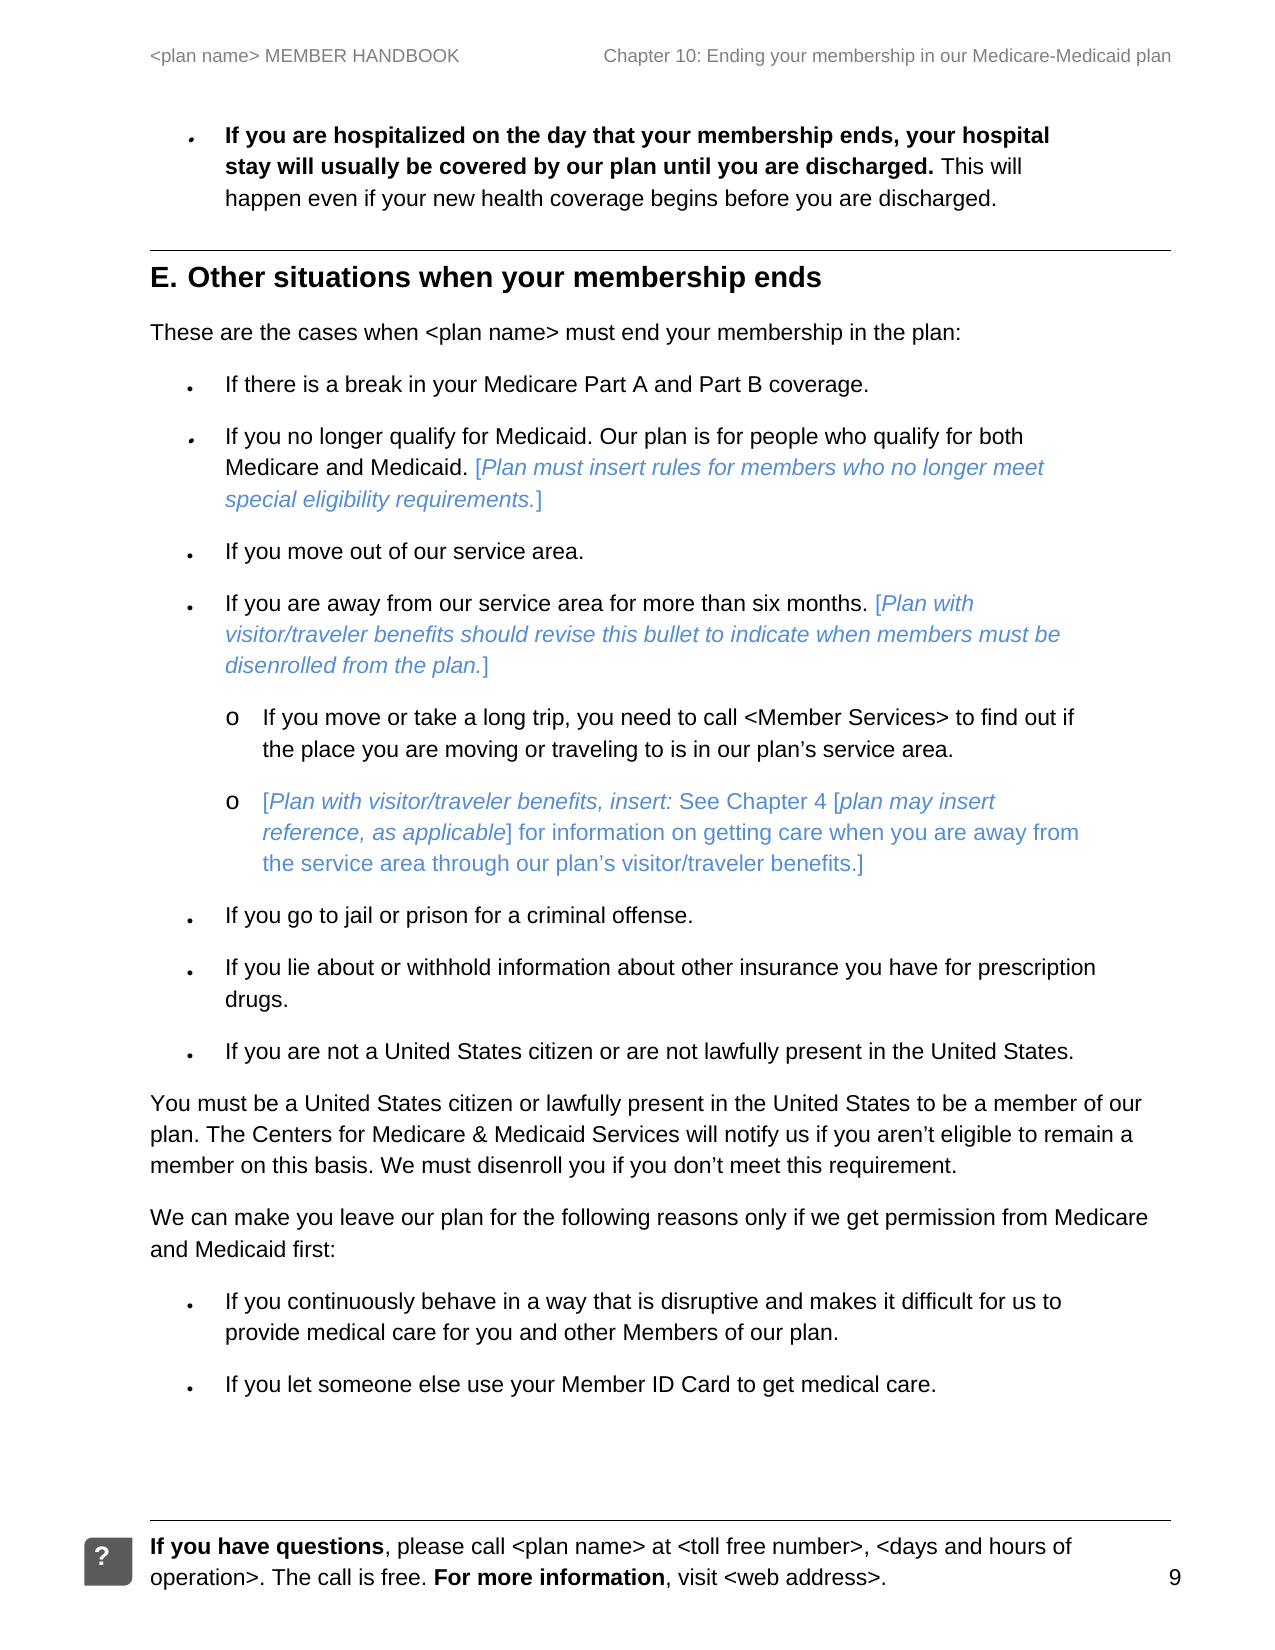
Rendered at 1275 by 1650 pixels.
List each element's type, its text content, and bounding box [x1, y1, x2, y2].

list If you move out of our service area. [187, 534, 1096, 565]
list If you are away from our service area for more than six months. [Plan with visitor/traveler benefits should revise this bullet to indicate when members must be disenrolled from the plan.] [187, 586, 1096, 680]
list If you are hospitalized on the day that your membership ends, your hospital stay will usually be covered by our plan until you are discharged. This will happen even if your new health coverage begins before you are discharged. [187, 118, 1096, 212]
list You must be a United States citizen or lawfully present in the United States to be a member of our plan. The Centers for Medicare & Medicaid Services will notify us if you aren’t eligible to remain a member on this basis. We must disenroll you if you don’t meet this requirement. [150, 1086, 1171, 1180]
list If there is a break in your Medicare Part A and Part B coverage. [187, 367, 1096, 399]
list If you move or take a long trip, you need to call <Member Services> to find out if the place you are moving or traveling to is in our plan’s service area. [225, 701, 1096, 763]
list If you lie about or withhold information about other insurance you have for prescription drugs. [187, 951, 1096, 1013]
text These are the cases when <plan name> must end your membership in the plan: [150, 315, 1171, 347]
list If you let someone else use your Member ID Card to get medical care. [187, 1367, 1096, 1399]
text Other situations when your membership ends [150, 251, 1171, 294]
list If you are not a United States citizen or are not lawfully present in the United States. [187, 1034, 1096, 1065]
text We can make you leave our plan for the following reasons only if we get permission from Medicare and Medicaid first: [150, 1201, 1171, 1263]
list [Plan with visitor/traveler benefits, insert: See Chapter 4 [plan may insert reference, as applicable] for information on getting care when you are away from the service area through our plan’s visitor/traveler benefits.] [225, 784, 1096, 878]
list If you continuously behave in a way that is disruptive and makes it difficult for us to provide medical care for you and other Members of our plan. [187, 1284, 1096, 1347]
list If you go to jail or prison for a criminal offense. [187, 899, 1096, 930]
list If you no longer qualify for Medicaid. Our plan is for people who qualify for both Medicare and Medicaid. [Plan must insert rules for members who no longer meet special eligibility requirements.] [187, 419, 1096, 513]
